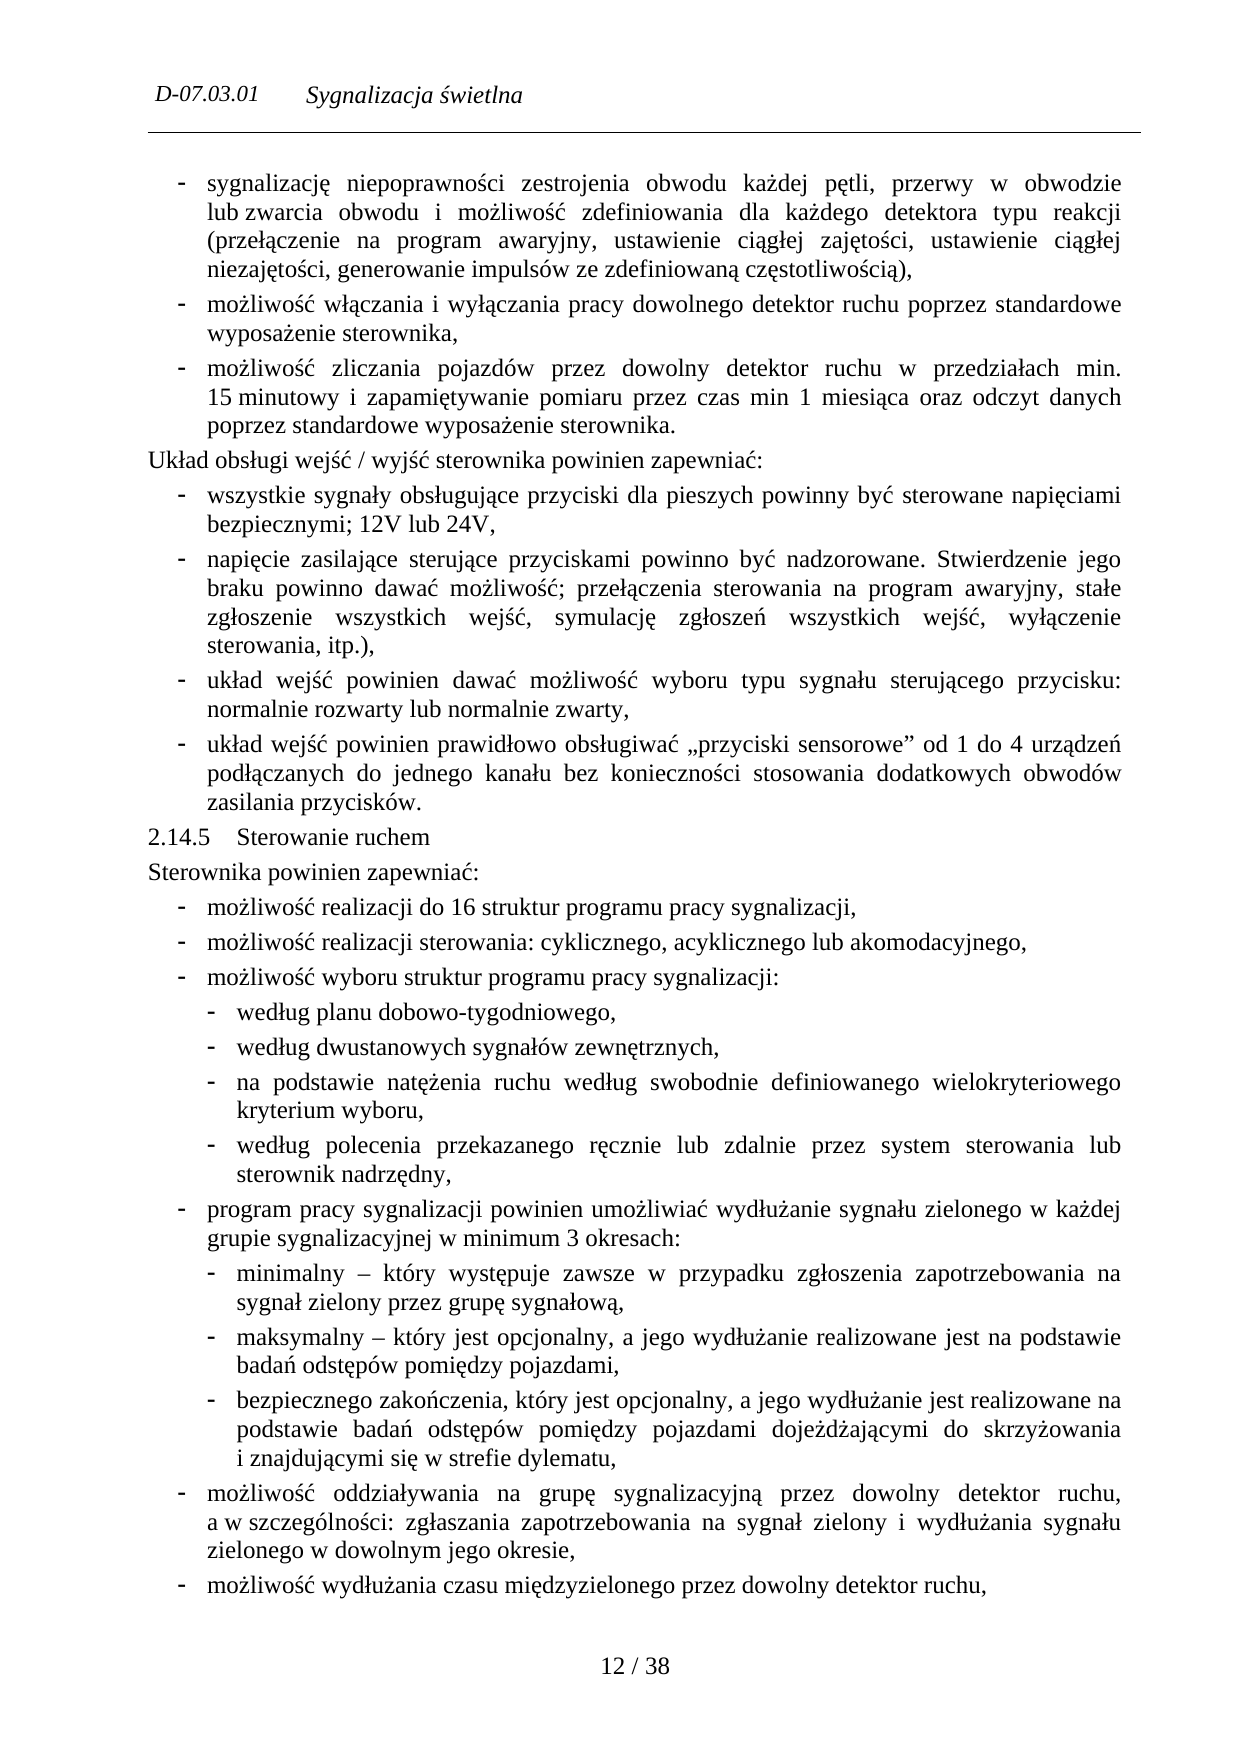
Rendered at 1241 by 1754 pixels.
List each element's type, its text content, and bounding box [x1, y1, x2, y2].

list bezpiecznego zakończenia, który jest opcjonalny, a jego wydłużanie jest realizowane na podstawie badań odstępów pomiędzy pojazdami dojeżdżającymi do skrzyżowania i znajdującymi się w strefie dylematu, [207, 1386, 1122, 1472]
list możliwość włączania i wyłączania pracy dowolnego detektor ruchu poprzez standardowe wyposażenie sterownika, [177, 289, 1122, 347]
list na podstawie natężenia ruchu według swobodnie definiowanego wielokryteriowego kryterium wyboru, [207, 1067, 1122, 1124]
subtitle Sterowanie ruchem [148, 822, 1122, 851]
list według planu dobowo-tygodniowego, [207, 997, 1122, 1026]
list program pracy sygnalizacji powinien umożliwiać wydłużanie sygnału zielonego w każdej grupie sygnalizacyjnej w minimum 3 okresach: [177, 1194, 1122, 1252]
list możliwość realizacji sterowania: cyklicznego, acyklicznego lub akomodacyjnego, [177, 927, 1122, 956]
list możliwość wydłużania czasu międzyzielonego przez dowolny detektor ruchu, [177, 1571, 1122, 1599]
list według dwustanowych sygnałów zewnętrznych, [207, 1032, 1122, 1061]
list wszystkie sygnały obsługujące przyciski dla pieszych powinny być sterowane napięciami bezpiecznymi; 12V lub 24V, [177, 481, 1122, 538]
list minimalny – który występuje zawsze w przypadku zgłoszenia zapotrzebowania na sygnał zielony przez grupę sygnałową, [207, 1258, 1122, 1316]
text Sterownika powinien zapewniać: [148, 857, 1122, 886]
list maksymalny – który jest opcjonalny, a jego wydłużanie realizowane jest na podstawie badań odstępów pomiędzy pojazdami, [207, 1322, 1122, 1379]
list możliwość wyboru struktur programu pracy sygnalizacji: [177, 962, 1122, 991]
list napięcie zasilające sterujące przyciskami powinno być nadzorowane. Stwierdzenie jego braku powinno dawać możliwość; przełączenia sterowania na program awaryjny, stałe zgłoszenie wszystkich wejść, symulację zgłoszeń wszystkich wejść, wyłączenie sterowania, itp.), [177, 544, 1122, 659]
list sygnalizację niepoprawności zestrojenia obwodu każdej pętli, przerwy w obwodzie lub zwarcia obwodu i możliwość zdefiniowania dla każdego detektora typu reakcji (przełączenie na program awaryjny, ustawienie ciągłej zajętości, ustawienie ciągłej niezajętości, generowanie impulsów ze zdefiniowaną częstotliwością), [177, 168, 1122, 283]
list możliwość zliczania pojazdów przez dowolny detektor ruchu w przedziałach min. 15 minutowy i zapamiętywanie pomiaru przez czas min 1 miesiąca oraz odczyt danych poprzez standardowe wyposażenie sterownika. [177, 353, 1122, 439]
list możliwość oddziaływania na grupę sygnalizacyjną przez dowolny detektor ruchu, a w szczególności: zgłaszania zapotrzebowania na sygnał zielony i wydłużania sygnału zielonego w dowolnym jego okresie, [177, 1478, 1122, 1564]
list możliwość realizacji do 16 struktur programu pracy sygnalizacji, [177, 892, 1122, 921]
list układ wejść powinien prawidłowo obsługiwać „przyciski sensorowe” od 1 do 4 urządzeń podłączanych do jednego kanału bez konieczności stosowania dodatkowych obwodów zasilania przycisków. [177, 729, 1122, 816]
text Układ obsługi wejść / wyjść sterownika powinien zapewniać: [148, 446, 1122, 474]
list układ wejść powinien dawać możliwość wyboru typu sygnału sterującego przycisku: normalnie rozwarty lub normalnie zwarty, [177, 666, 1122, 723]
list według polecenia przekazanego ręcznie lub zdalnie przez system sterowania lub sterownik nadrzędny, [207, 1131, 1122, 1188]
